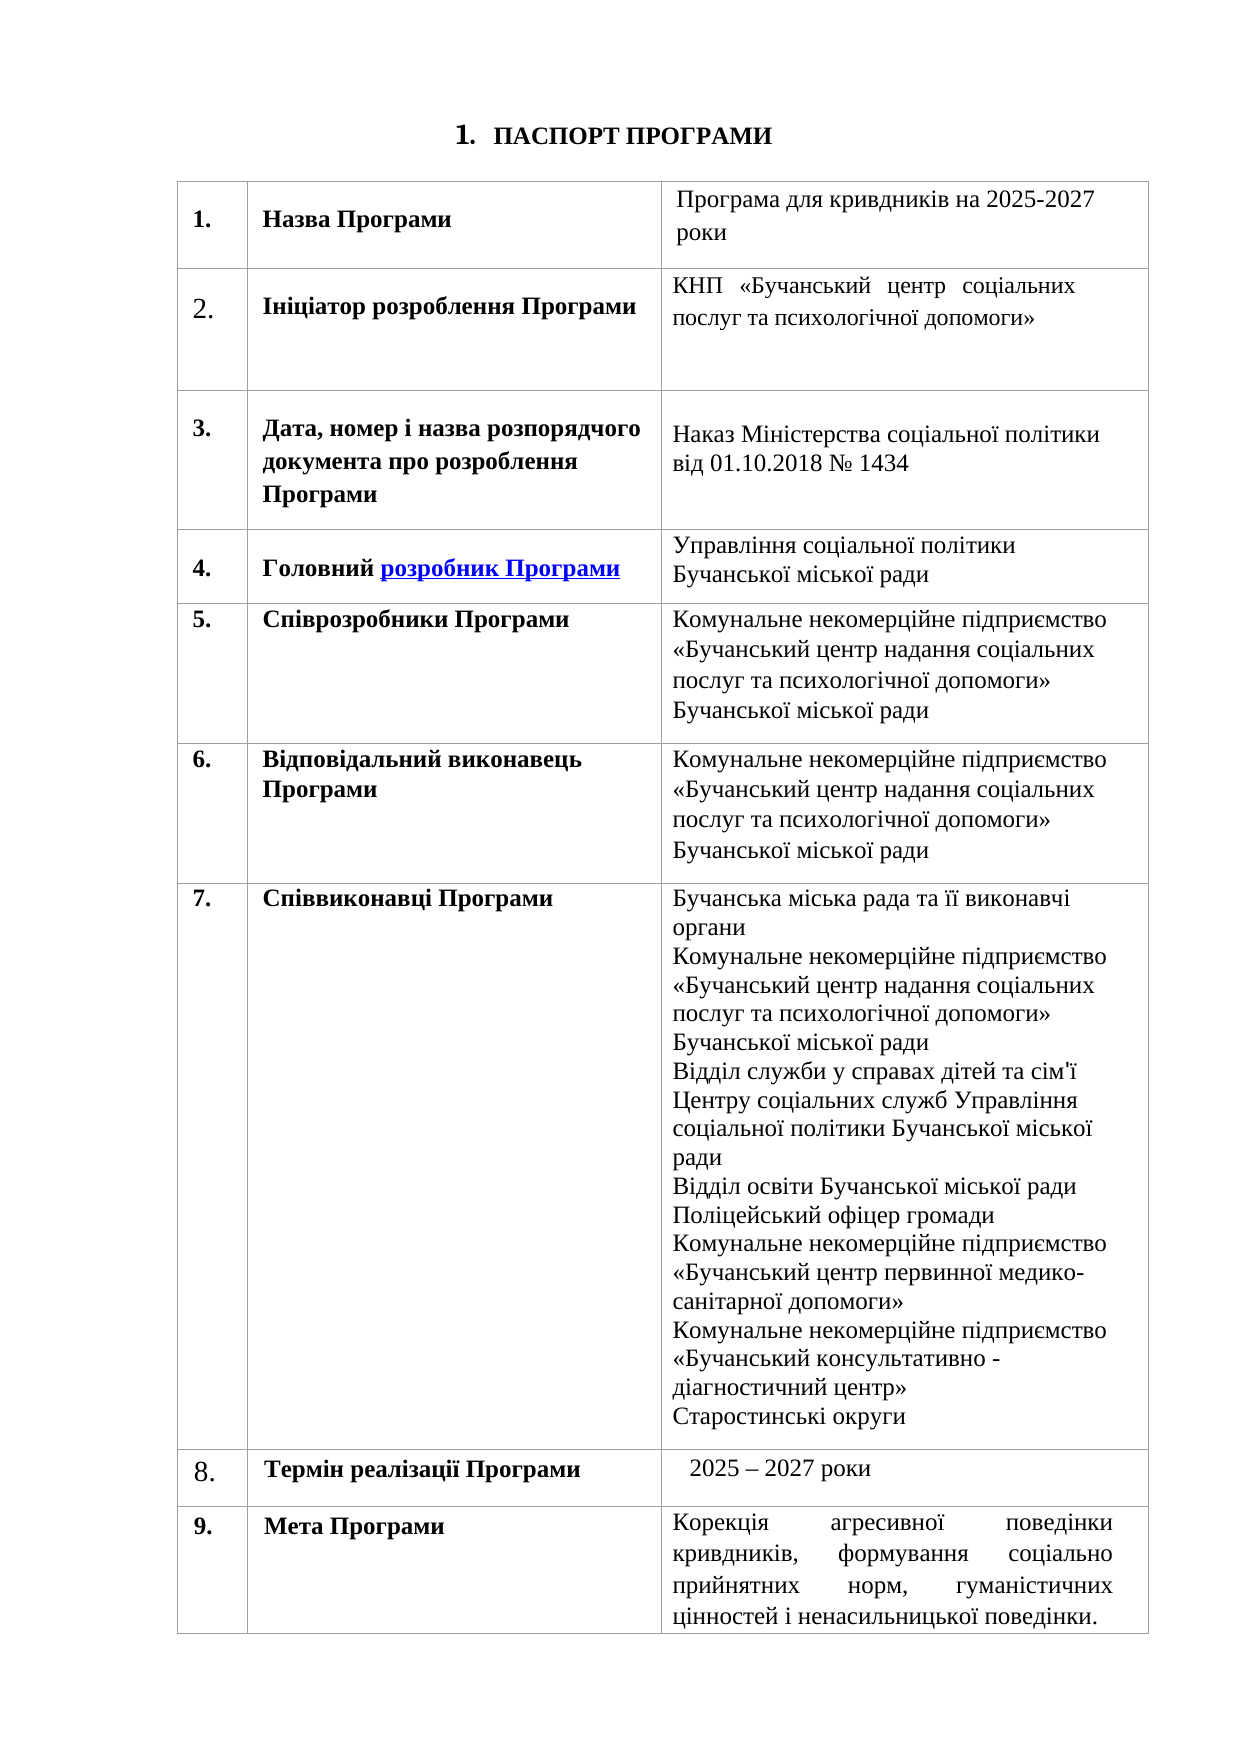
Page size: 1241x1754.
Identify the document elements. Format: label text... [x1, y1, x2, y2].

table_cell 3. [178, 391, 247, 529]
table_cell Відповідальний виконавець Програми [248, 744, 661, 882]
table_cell 2. [178, 269, 247, 390]
table_cell Головний розробник Програми [248, 530, 661, 603]
table_cell Комунальне некомерційне підприємство «Бучанський центр надання соціальних послуг та психологічної допомоги» Бучанської міської ради [662, 604, 1148, 743]
table_cell 8. [178, 1450, 247, 1506]
table_cell Термін реалізації Програми [248, 1450, 661, 1506]
table_cell 9. [178, 1507, 247, 1633]
table_cell Дата, номер і назва розпорядчого документа про розроблення Програми [248, 391, 661, 529]
table_cell 7. [178, 884, 247, 1448]
table_cell Комунальне некомерційне підприємство «Бучанський центр надання соціальних послуг та психологічної допомоги» Бучанської міської ради [662, 744, 1148, 882]
table_cell Корекція агресивної поведінки кривдників, формування соціально прийнятних норм, гуманістичних цінностей і ненасильницької поведінки. [662, 1507, 1148, 1633]
table_cell 4. [178, 530, 247, 603]
table_cell Мета Програми [248, 1507, 661, 1633]
table_cell Співвиконавці Програми [248, 884, 661, 1448]
table_cell 2025 – 2027 роки [662, 1450, 1148, 1506]
table_header 1. [178, 182, 247, 268]
table_cell Співрозробники Програми [248, 604, 661, 743]
table_cell Ініціатор розроблення Програми [248, 269, 661, 390]
table_cell Бучанська міська рада та її виконавчі органи Комунальне некомерційне підприємство «Бучанський центр надання соціальних послуг та психологічної допомоги» Бучанської міської ради Відділ служби у справах дітей та сім'ї Центру соціальних служб Управління соціальної політики Бучанської міської ради Відділ освіти Бучанської міської ради Поліцейський офіцер громади Комунальне некомерційне підприємство «Бучанський центр первинної медико- санітарної допомоги» Комунальне некомерційне підприємство «Бучанський консультативно - діагностичний центр» Старостинські округи [662, 884, 1148, 1448]
table_cell 6. [178, 744, 247, 882]
table_cell 5. [178, 604, 247, 743]
table_cell Управління соціальної політики Бучанської міської ради [662, 530, 1148, 603]
subtitle ПАСПОРТ ПРОГРАМИ [215, 118, 1013, 152]
table_cell КНП «Бучанський центр соціальних послуг та психологічної допомоги» [662, 269, 1148, 390]
table_cell Наказ Міністерства соціальної політики від 01.10.2018 № 1434 [662, 391, 1148, 529]
table_header Назва Програми [248, 182, 661, 268]
table_header Програма для кривдників на 2025-2027 роки [662, 182, 1148, 268]
